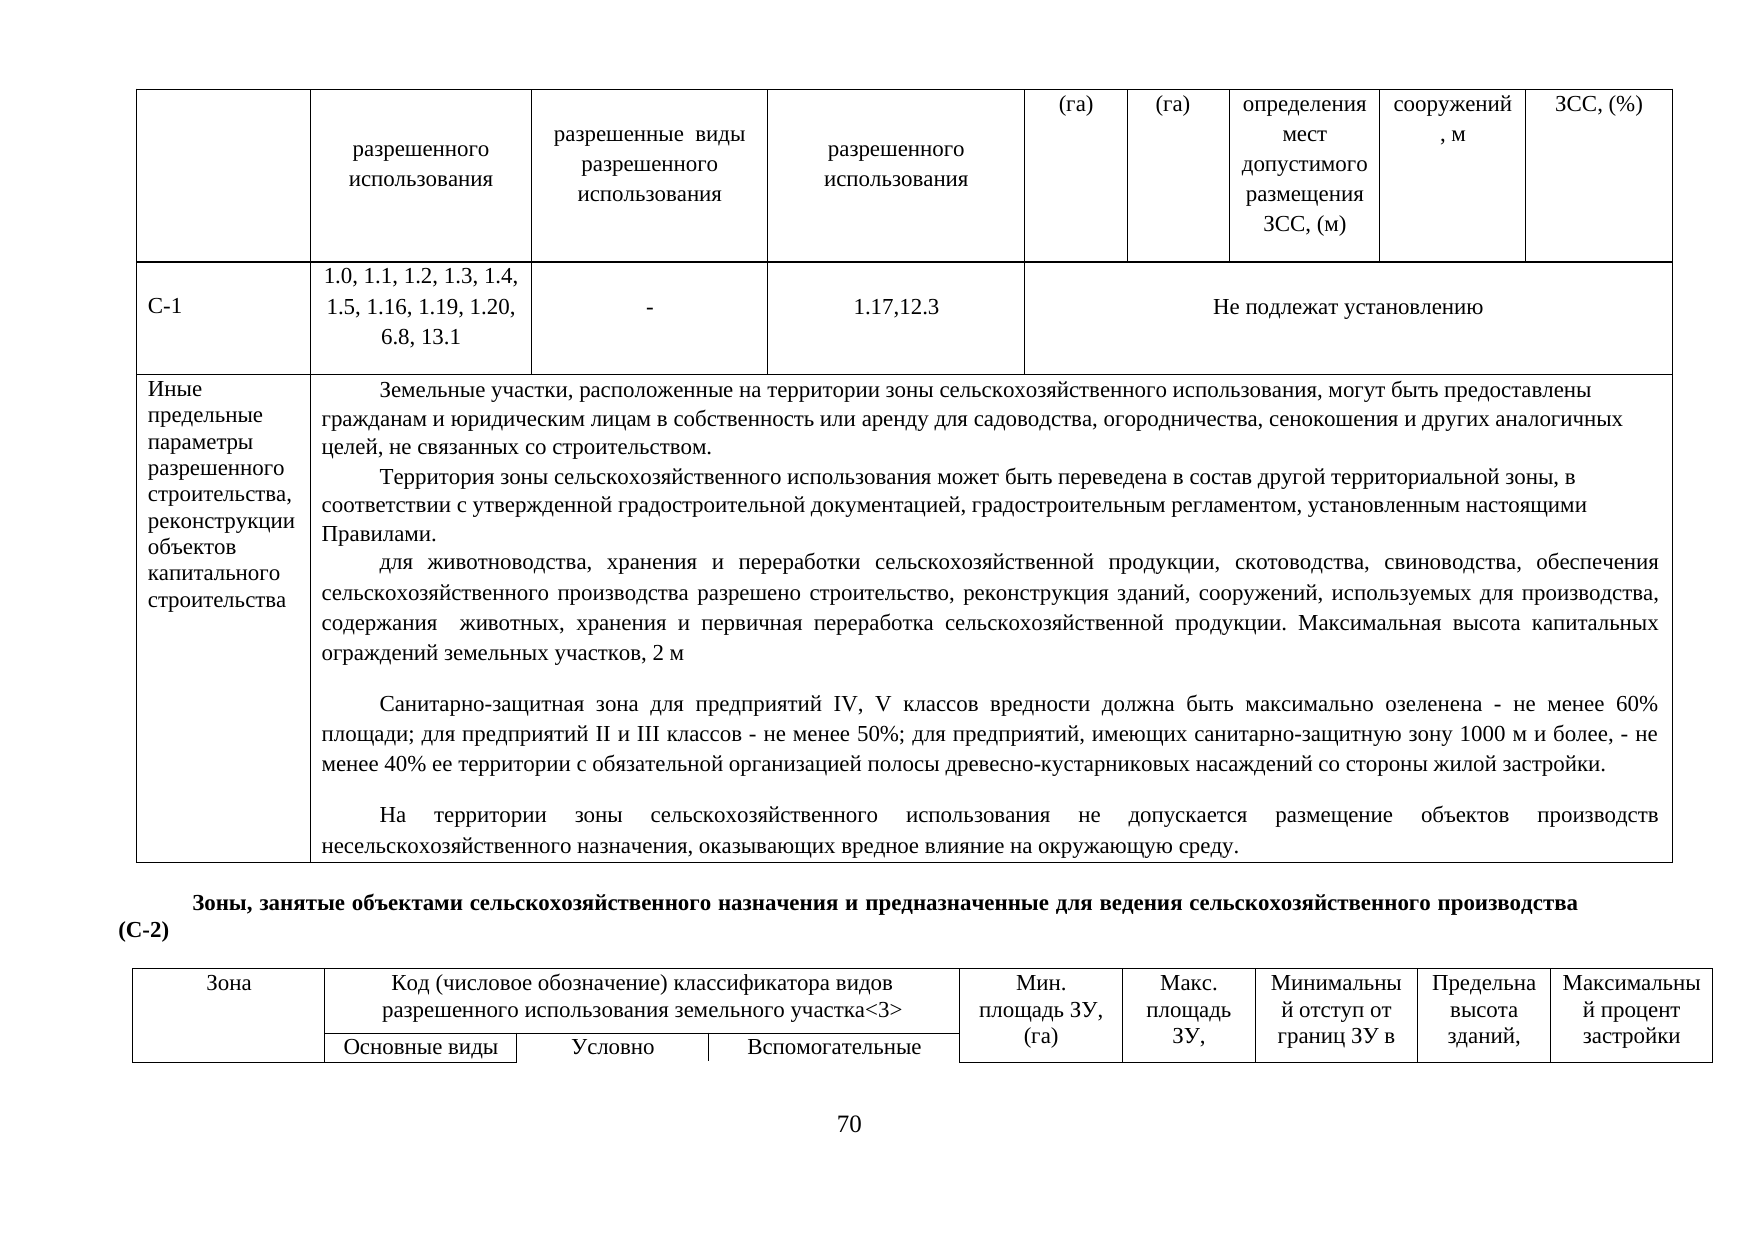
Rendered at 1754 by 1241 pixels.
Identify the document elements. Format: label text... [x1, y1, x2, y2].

text Зоны, занятые объектами сельскохозяйственного назначения и предназначенные для ведения сельскохозяйственного производства (С-2) [118, 889, 1580, 942]
table_header Минимальный отступ от границ ЗУ в целях определения мест допустимого размещения ЗСС, (м) [1256, 969, 1417, 1062]
table_header Код (числовое обозначение) классификатора видов разрешенного использования земельного участка<3> [325, 969, 959, 1032]
table_cell - [532, 263, 767, 374]
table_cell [709, 1034, 959, 1062]
table_cell 1.17,12.3 [768, 263, 1024, 374]
table_header Предельна высота зданий, строений, сооружений, м [1418, 969, 1550, 1062]
table_cell Иные предельные параметры разрешенного строительства, реконструкции объектов капитального строительства [137, 375, 310, 862]
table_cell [532, 90, 767, 261]
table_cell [517, 1034, 709, 1062]
table_cell С-1 [137, 263, 310, 374]
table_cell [768, 90, 1024, 261]
table_header Зона [133, 969, 324, 1062]
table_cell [311, 90, 531, 261]
table_cell Земельные участки, расположенные на территории зоны сельскохозяйственного использования, могут быть предоставлены гражданам и юридическим лицам в собственность или аренду для садоводства, огородничества, сенокошения и других аналогичных целей, не связанных со строительством. Территория зоны сельскохозяйственного использования может быть переведена в состав другой территориальной зоны, в соответствии с утвержденной градостроительной документацией, градостроительным регламентом, установленным настоящими Правилами. для животноводства, хранения и переработки сельскохозяйственной продукции, скотоводства, свиноводства, обеспечения сельскохозяйственного производства разрешено строительство, реконструкция зданий, сооружений, используемых для производства, содержания животных, хранения и первичная переработка сельскохозяйственной продукции. Максимальная высота капитальных ограждений земельных участков, Санитарно-защитная зона для предприятий IV, V классов вредности должна быть максимально озеленена - не менее 60% площади; для предприятий II и III классов - не менее 50%; для предприятий, имеющих санитарно-защитную зону и более, - не менее 40% ее территории с обязательной организацией полосы древесно-кустарниковых насаждений со стороны жилой застройки. На территории зоны сельскохозяйственного использования не допускается размещение объектов производств несельскохозяйственного назначения, оказывающих вредное влияние на окружающую среду. [311, 375, 1672, 862]
table_header Максимальный процент застройки ЗСС, (%) [1551, 969, 1712, 1062]
table_cell 1.0, 1.1, 1.2, 1.3, 1.4, 1.5, 1.16, 1.19, 1.20, 6.8, 13.1 [311, 263, 531, 374]
table_header Макс. площадь ЗУ, (га) [1123, 969, 1255, 1062]
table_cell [325, 1034, 516, 1062]
table_cell Не подлежат установлению [1025, 263, 1672, 374]
table_header Мин. площадь ЗУ, (га) [960, 969, 1122, 1062]
